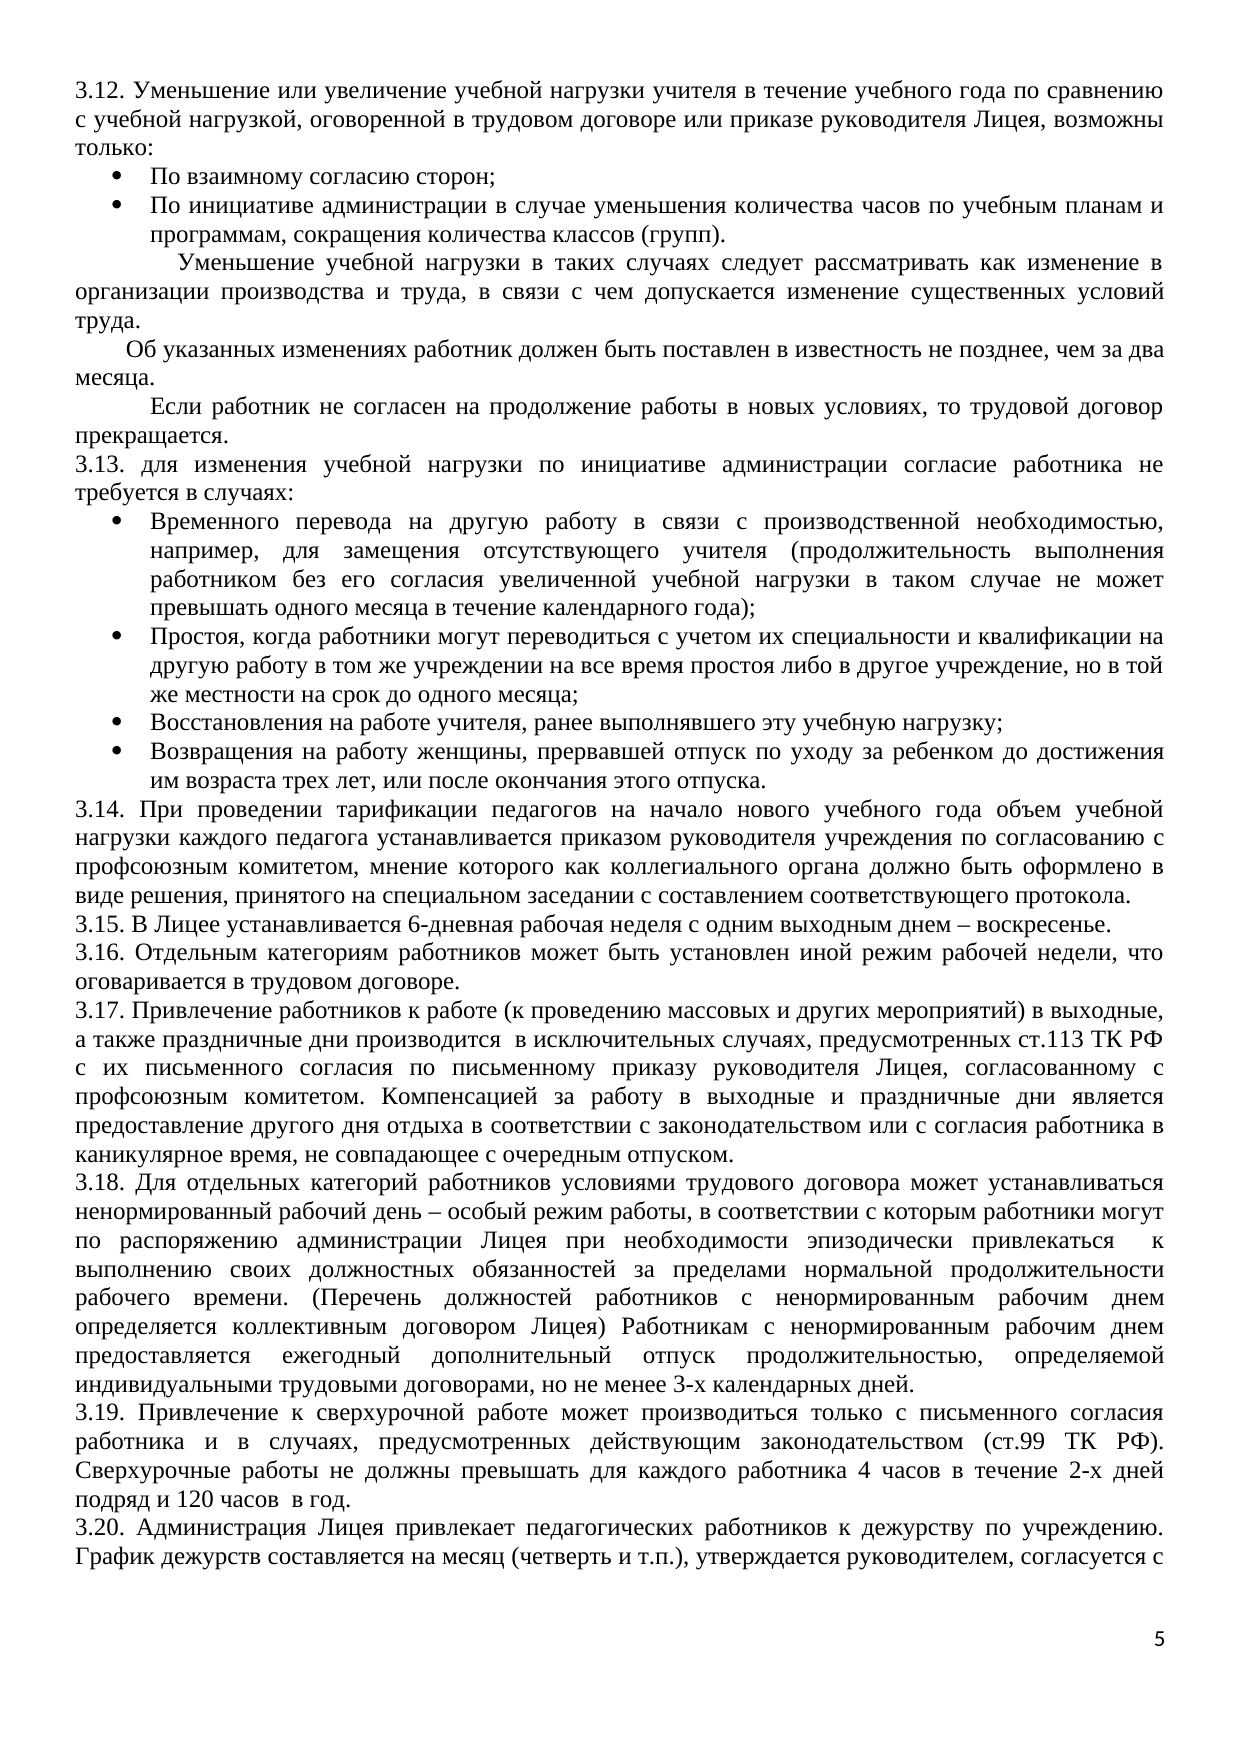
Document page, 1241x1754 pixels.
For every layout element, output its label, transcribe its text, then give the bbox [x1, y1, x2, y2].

text Уменьшение учебной нагрузки в таких случаях следует рассматривать как изменение в организации производства и труда, в связи с чем допускается изменение существенных условий труда. [75, 247, 1165, 334]
list Восстановления на работе учителя, ранее выполнявшего эту учебную нагрузку; [112, 707, 1165, 736]
list Возвращения на работу женщины, прервавшей отпуск по уходу за ребенком до достижения им возраста трех лет, или после окончания этого отпуска. [112, 736, 1165, 794]
text Об указанных изменениях работник должен быть поставлен в известность не позднее, чем за два месяца. [75, 334, 1165, 391]
text 3.13. для изменения учебной нагрузки по инициативе администрации согласие работника не требуется в случаях: [75, 449, 1165, 506]
text 3.16. Отдельным категориям работников может быть установлен иной режим рабочей недели, что оговаривается в трудовом договоре. [75, 937, 1165, 995]
text 3.18. Для отдельных категорий работников условиями трудового договора может устанавливаться ненормированный рабочий день – особый режим работы, в соответствии с которым работники могут по распоряжению администрации Лицея при необходимости эпизодически привлекаться к выполнению своих должностных обязанностей за пределами нормальной продолжительности рабочего времени. (Перечень должностей работников с ненормированным рабочим днем определяется коллективным договором Лицея) Работникам с ненормированным рабочим днем предоставляется ежегодный дополнительный отпуск продолжительностью, определяемой индивидуальными трудовыми договорами, но не менее 3-х календарных дней. [75, 1167, 1165, 1397]
text Если работник не согласен на продолжение работы в новых условиях, то трудовой договор прекращается. [75, 391, 1165, 449]
list По взаимному согласию сторон; [112, 161, 1165, 190]
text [75, 1512, 1165, 1570]
text 3.17. Привлечение работников к работе (к проведению массовых и других мероприятий) в выходные, а также праздничные дни производится в исключительных случаях, предусмотренных ст.113 ТК РФ с их письменного согласия по письменному приказу руководителя Лицея, согласованному с профсоюзным комитетом. Компенсацией за работу в выходные и праздничные дни является предоставление другого дня отдыха в соответствии с законодательством или с согласия работника в каникулярное время, не совпадающее с очередным отпуском. [75, 995, 1165, 1167]
list По инициативе администрации в случае уменьшения количества часов по учебным планам и программам, сокращения количества классов (групп). [112, 190, 1165, 247]
list Простоя, когда работники могут переводиться с учетом их специальности и квалификации на другую работу в том же учреждении на все время простоя либо в другое учреждение, но в той же местности на срок до одного месяца; [112, 621, 1165, 707]
list Временного перевода на другую работу в связи с производственной необходимостью, например, для замещения отсутствующего учителя (продолжительность выполнения работником без его согласия увеличенной учебной нагрузки в таком случае не может превышать одного месяца в течение календарного года); [112, 506, 1165, 621]
text 3.19. Привлечение к сверхурочной работе может производиться только с письменного согласия работника и в случаях, предусмотренных действующим законодательством (ст.99 ТК РФ). Сверхурочные работы не должны превышать для каждого работника 4 часов в течение 2-х дней подряд и 120 часов в год. [75, 1397, 1165, 1512]
text 3.12. Уменьшение или увеличение учебной нагрузки учителя в течение учебного года по сравнению с учебной нагрузкой, оговоренной в трудовом договоре или приказе руководителя Лицея, возможны только: [75, 75, 1165, 161]
text 3.15. В Лицее устанавливается 6-дневная рабочая неделя с одним выходным днем – воскресенье. [75, 909, 1165, 937]
text 3.14. При проведении тарификации педагогов на начало нового учебного года объем учебной нагрузки каждого педагога устанавливается приказом руководителя учреждения по согласованию с профсоюзным комитетом, мнение которого как коллегиального органа должно быть оформлено в виде решения, принятого на специальном заседании с составлением соответствующего протокола. [75, 794, 1165, 909]
